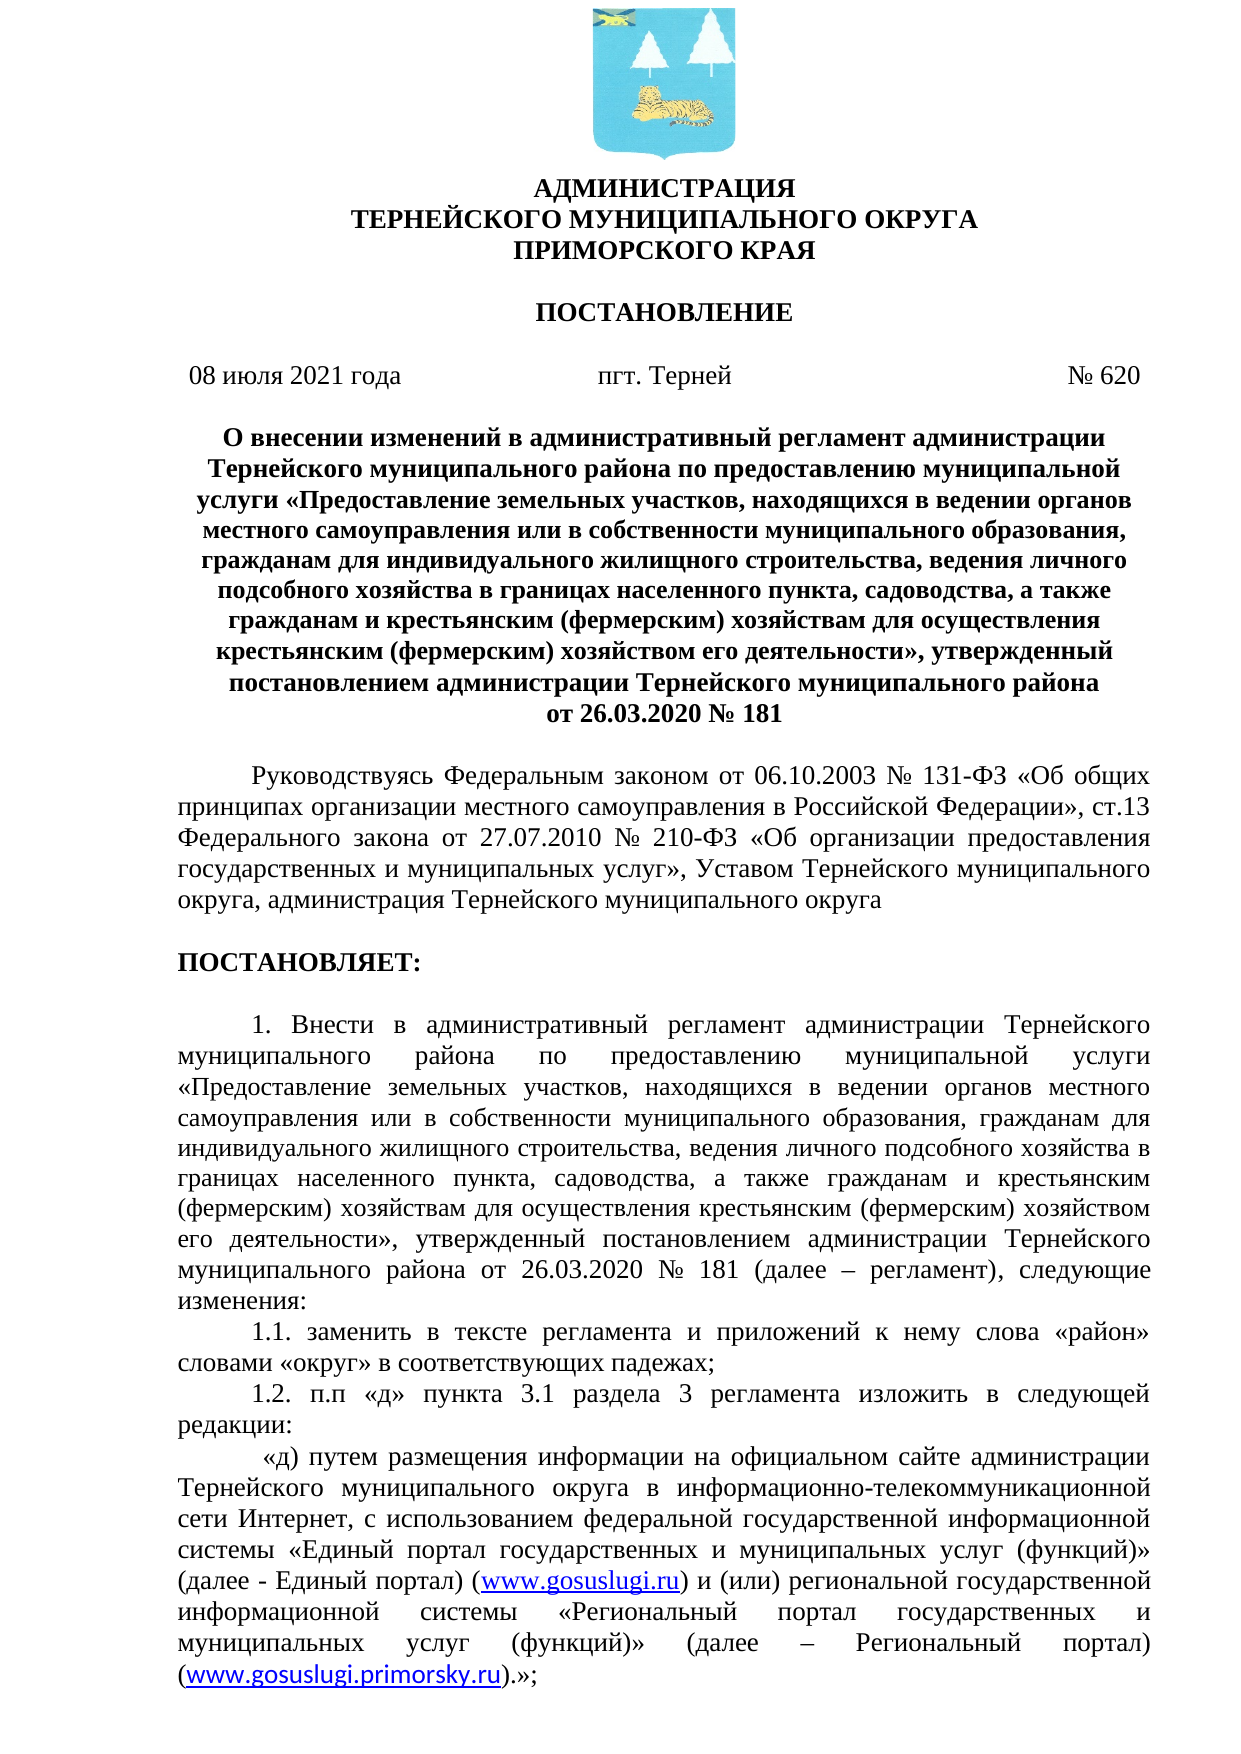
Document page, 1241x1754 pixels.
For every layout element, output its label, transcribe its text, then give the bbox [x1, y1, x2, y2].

text 1.2. п.п «д» пункта 3.1 раздела 3 регламента изложить в следующей редакции: [177, 1377, 1152, 1440]
text ПРИМОРСКОГО КРАЯ [177, 234, 1152, 265]
text ТЕРНЕЙСКОГО МУНИЦИПАЛЬНОГО ОКРУГА [177, 203, 1152, 234]
list «д) путем размещения информации на официальном сайте администрации Тернейского муниципального округа в информационно-телекоммуникационной сети Интернет, с использованием федеральной государственной информационной системы «Единый портал государственных и муниципальных услуг (функций)» (далее - Единый портал) (www.gosuslugi.ru) и (или) региональной государственной информационной системы «Региональный портал государственных и муниципальных услуг (функций)» (далее – Региональный портал) (www.gosuslugi.primorsky.ru).»; [177, 1440, 1152, 1691]
text О внесении изменений в административный регламент администрации [177, 421, 1152, 452]
text от 26.03.2020 № 181 [177, 697, 1152, 728]
table_header 08 июля 2021 года [177, 359, 502, 421]
table_header пгт. Терней [502, 359, 827, 421]
text 1. Внести в административный регламент администрации Тернейского муниципального района по предоставлению муниципальной услуги «Предоставление земельных участков, находящихся в ведении органов местного самоуправления или в собственности муниципального образования, гражданам для индивидуального жилищного строительства, ведения личного подсобного хозяйства в границах населенного пункта, садоводства, а также гражданам и крестьянским (фермерским) хозяйствам для осуществления крестьянским (фермерским) хозяйством его деятельности», утвержденный постановлением администрации Тернейского муниципального района от 26.03.2020 № 181 (далее – регламент), следующие изменения: [177, 1008, 1152, 1315]
text Руководствуясь Федеральным законом от 06.10.2003 № 131-ФЗ «Об общих принципах организации местного самоуправления в Российской Федерации», ст.13 Федерального закона от 27.07.2010 № 210-ФЗ «Об организации предоставления государственных и муниципальных услуг», Уставом Тернейского муниципального округа, администрация Тернейского муниципального округа [177, 759, 1152, 915]
text 1.1. заменить в тексте регламента и приложений к нему слова «район» словами «округ» в соответствующих падежах; [177, 1315, 1152, 1377]
picture [592, 8, 736, 160]
text услуги «Предоставление земельных участков, находящихся в ведении органов местного самоуправления или в собственности муниципального образования, гражданам для индивидуального жилищного строительства, ведения личного подсобного хозяйства в границах населенного пункта, садоводства, а также гражданам и крестьянским (фермерским) хозяйствам для осуществления крестьянским (фермерским) хозяйством его деятельности», утвержденный постановлением администрации Тернейского муниципального района [177, 483, 1152, 697]
text ПОСТАНОВЛЕНИЕ [177, 296, 1152, 328]
text Тернейского муниципального района по предоставлению муниципальной [177, 452, 1152, 483]
table_header № 620 [827, 359, 1152, 421]
text АДМИНИСТРАЦИЯ [177, 172, 1152, 203]
text ПОСТАНОВЛЯЕТ: [177, 946, 1152, 977]
